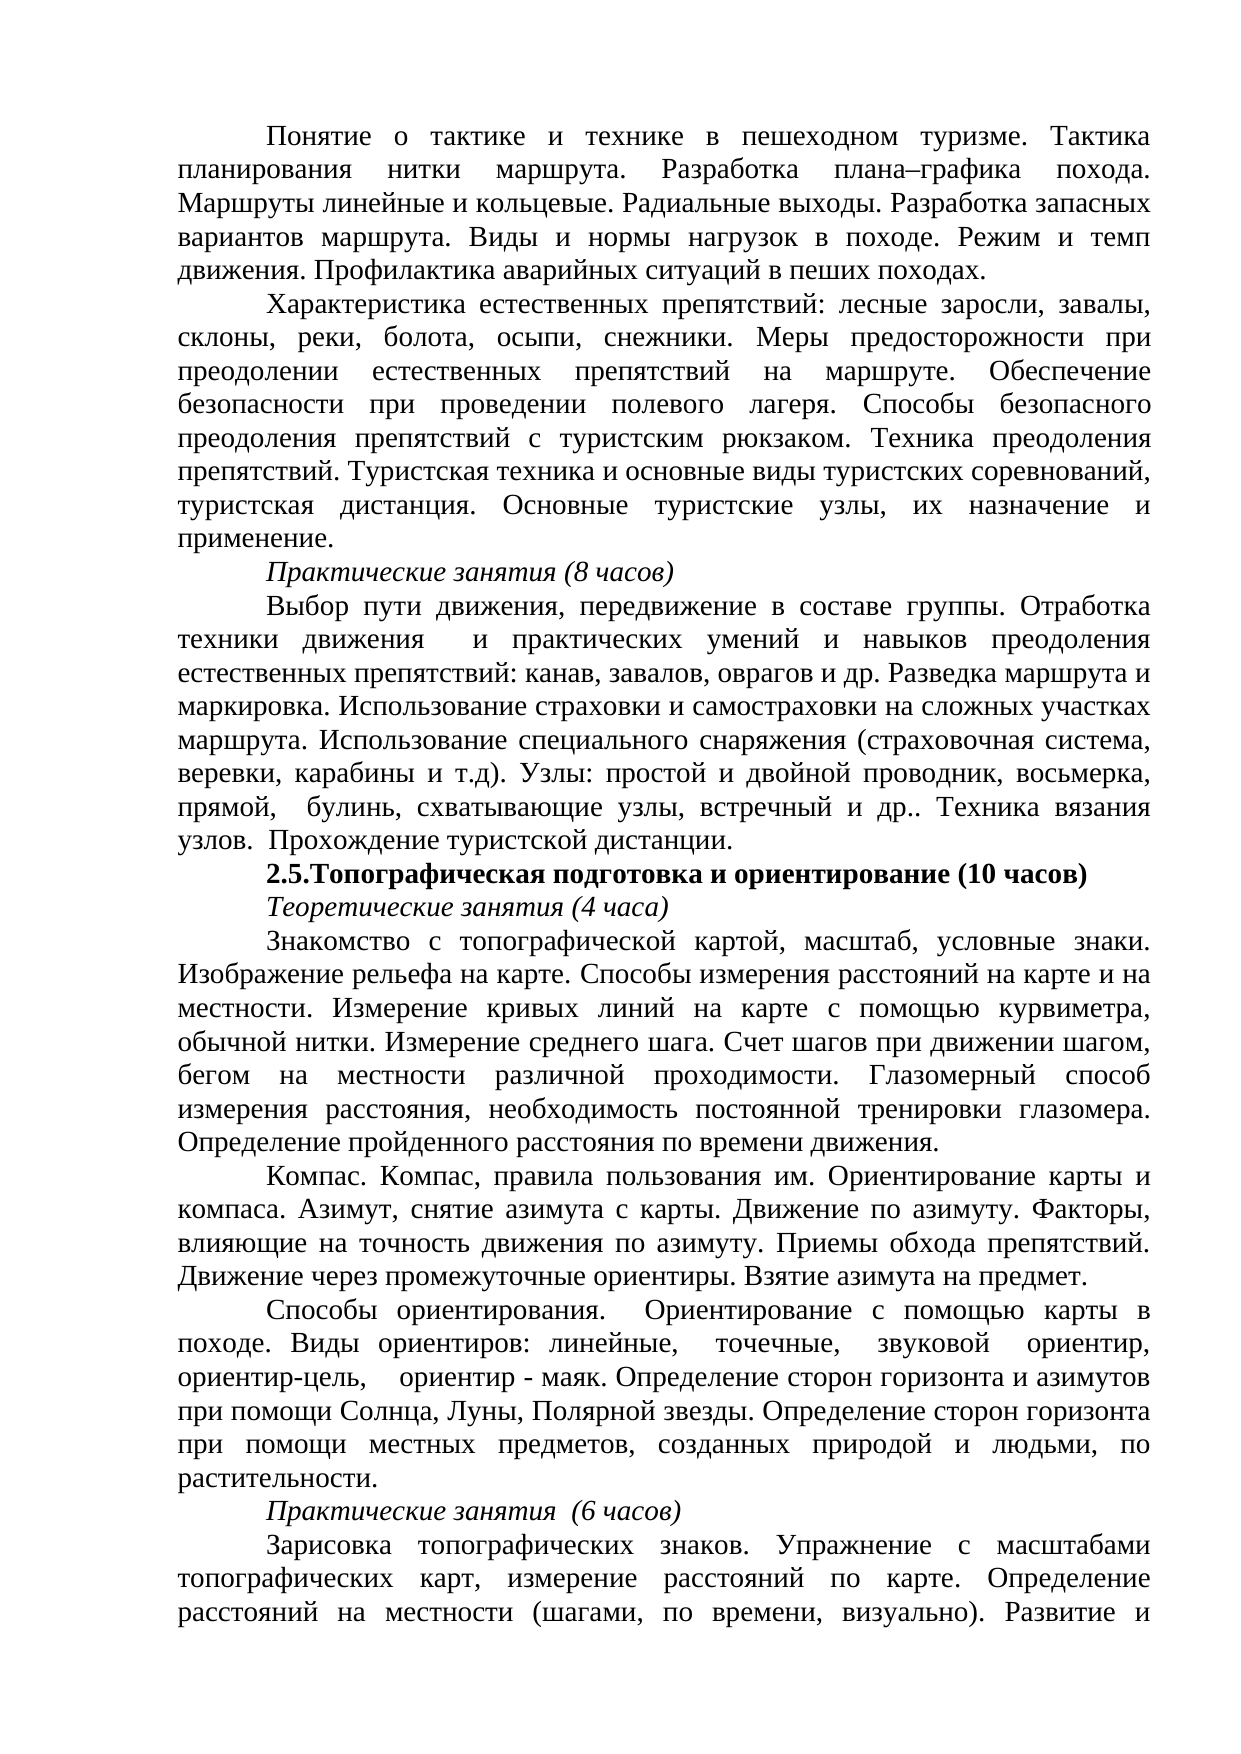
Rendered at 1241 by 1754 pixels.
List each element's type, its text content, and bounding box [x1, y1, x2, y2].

text Характеристика естественных препятствий: лесные заросли, завалы, склоны, реки, болота, осыпи, снежники. Меры предосторожности при преодолении естественных препятствий на маршруте. Обеспечение безопасности при проведении полевого лагеря. Способы безопасного преодоления препятствий с туристским рюкзаком. Техника преодоления препятствий. Туристская техника и основные виды туристских соревнований, туристская дистанция. Основные туристские узлы, их назначение и применение. [177, 286, 1152, 554]
text Компас. Компас, правила пользования им. Ориентирование карты и компаса. Азимут, снятие азимута с карты. Движение по азимуту. Факторы, влияющие на точность движения по азимуту. Приемы обхода препятствий. Движение через промежуточные ориентиры. Взятие азимута на предмет. [177, 1158, 1152, 1292]
text Понятие о тактике и технике в пешеходном туризме. Тактика планирования нитки маршрута. Разработка плана–графика похода. Маршруты линейные и кольцевые. Радиальные выходы. Разработка запасных вариантов маршрута. Виды и нормы нагрузок в походе. Режим и темп движения. Профилактика аварийных ситуаций в пеших походах. [177, 118, 1152, 286]
text Выбор пути движения, передвижение в составе группы. Отработка техники движения и практических умений и навыков преодоления естественных препятствий: канав, завалов, оврагов и др. Разведка маршрута и маркировка. Использование страховки и самостраховки на сложных участках маршрута. Использование специального снаряжения (страховочная система, веревки, карабины и т.д). Узлы: простой и двойной проводник, восьмерка, прямой, булинь, схватывающие узлы, встречный и др.. Техника вязания узлов. Прохождение туристской дистанции. [177, 588, 1152, 856]
text Знакомство с топографической картой, масштаб, условные знаки. Изображение рельефа на карте. Способы измерения расстояний на карте и на местности. Измерение кривых линий на карте с помощью курвиметра, обычной нитки. Измерение среднего шага. Счет шагов при движении шагом, бегом на местности различной проходимости. Глазомерный способ измерения расстояния, необходимость постоянной тренировки глазомера. Определение пройденного расстояния по времени движения. [177, 923, 1152, 1158]
text 2.5.Топографическая подготовка и ориентирование (10 часов) [177, 856, 1152, 889]
text Практические занятия (6 часов) [177, 1493, 1152, 1527]
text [177, 1527, 1152, 1627]
text Теоретические занятия (4 часа) [177, 889, 1152, 923]
text Способы ориентирования. Ориентирование с помощью карты в походе. Виды ориентиров: линейные, точечные, звуковой ориентир, ориентир-цель, ориентир - маяк. Определение сторон горизонта и азимутов при помощи Солнца, Луны, Полярной звезды. Определение сторон горизонта при помощи местных предметов, созданных природой и людьми, по растительности. [177, 1292, 1152, 1493]
text Практические занятия (8 часов) [177, 554, 1152, 588]
